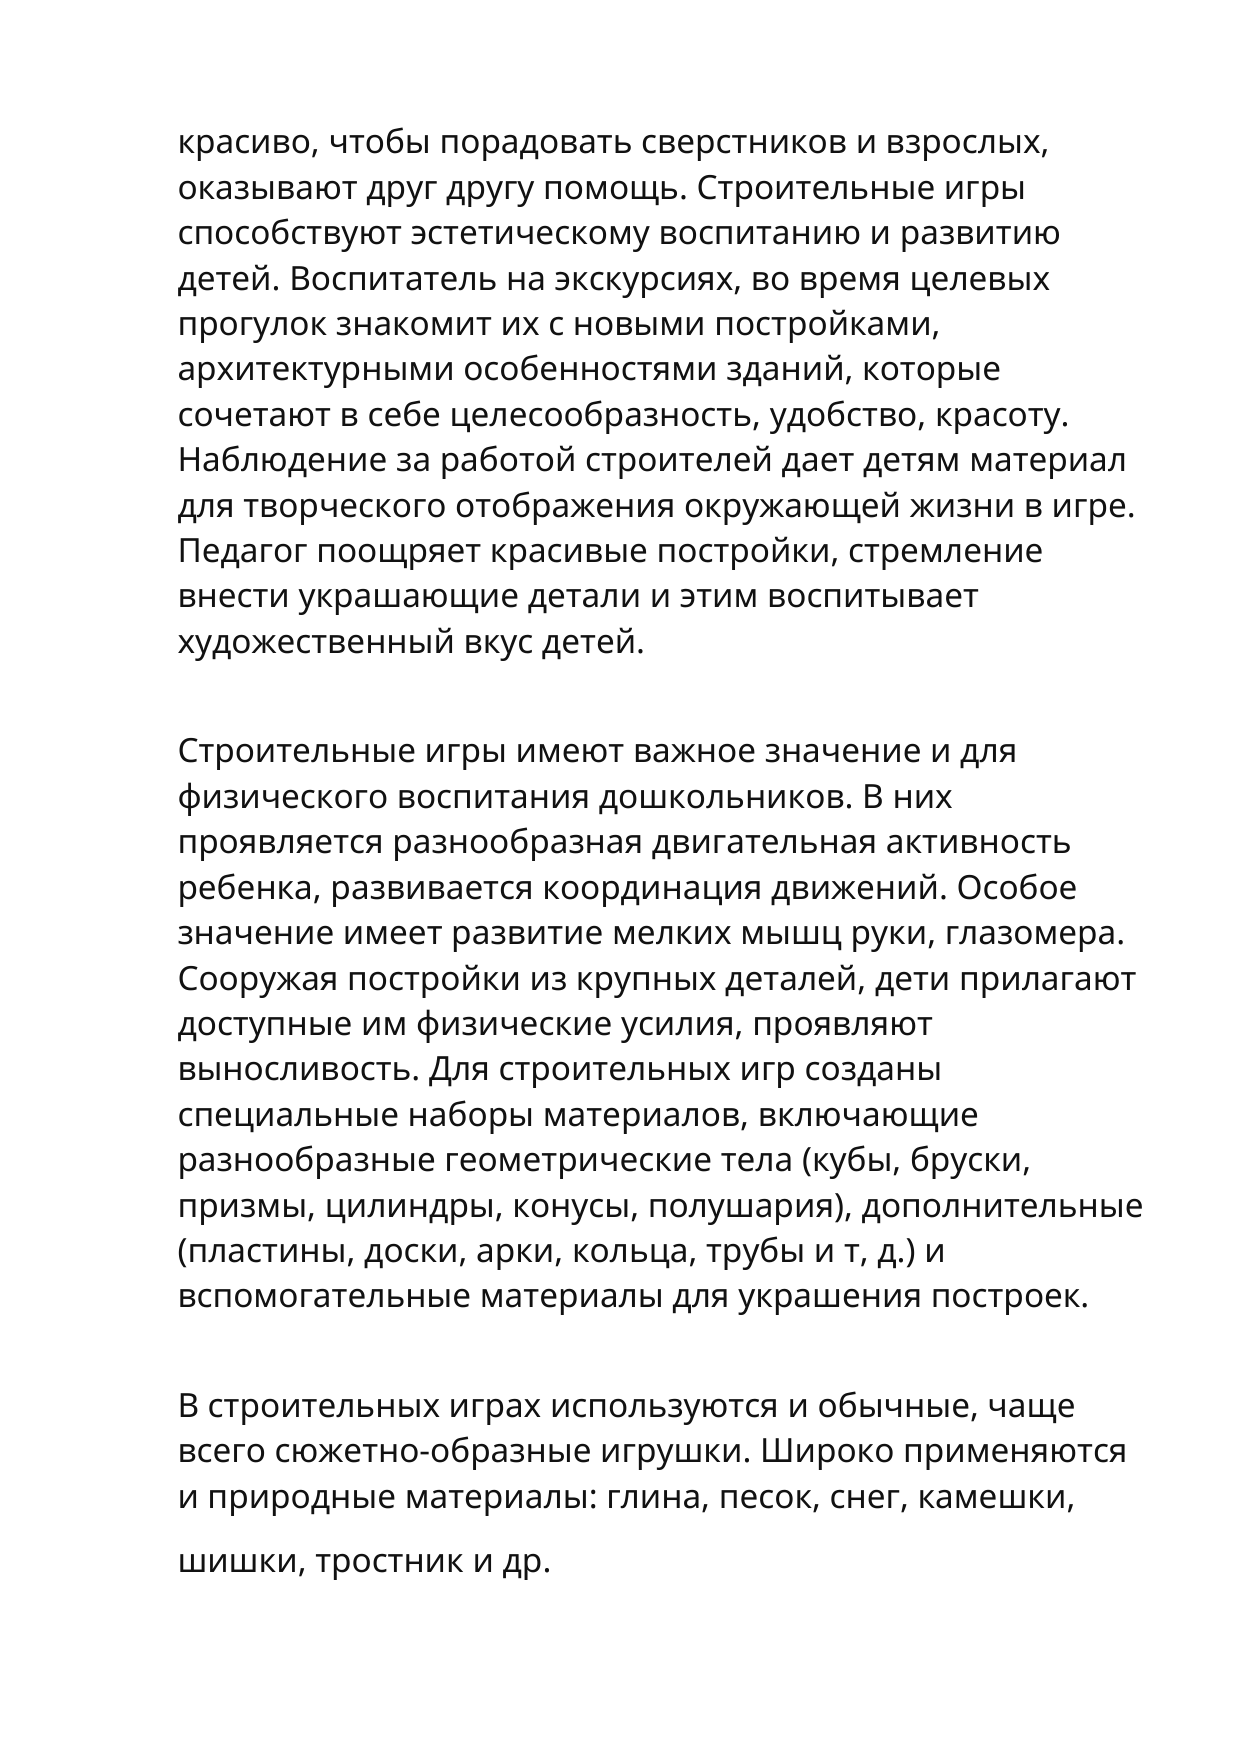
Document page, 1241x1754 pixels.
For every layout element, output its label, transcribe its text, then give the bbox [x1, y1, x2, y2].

text В строительных играх используются и обычные, чаще всего сюжетно-образные игрушки. Широко применяются и природные материалы: глина, песок, снег, камешки, [177, 1382, 1152, 1518]
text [177, 118, 1152, 708]
text Строительные игры имеют важное значение и для физического воспитания дошкольников. В них проявляется разнообразная двигательная активность ребенка, развивается координация движений. Особое значение имеет развитие мелких мышц руки, глазомера. Сооружая постройки из крупных деталей, дети прилагают доступные им физические усилия, проявляют выносливость. Для строительных игр созданы специальные наборы материалов, включающие разнообразные геометрические тела (кубы, бруски, призмы, цилиндры, конусы, полушария), дополнительные (пластины, доски, арки, кольца, трубы и т, д.) и вспомогательные материалы для украшения построек. [177, 727, 1152, 1363]
text шишки, тростник и др. [177, 1537, 1152, 1628]
